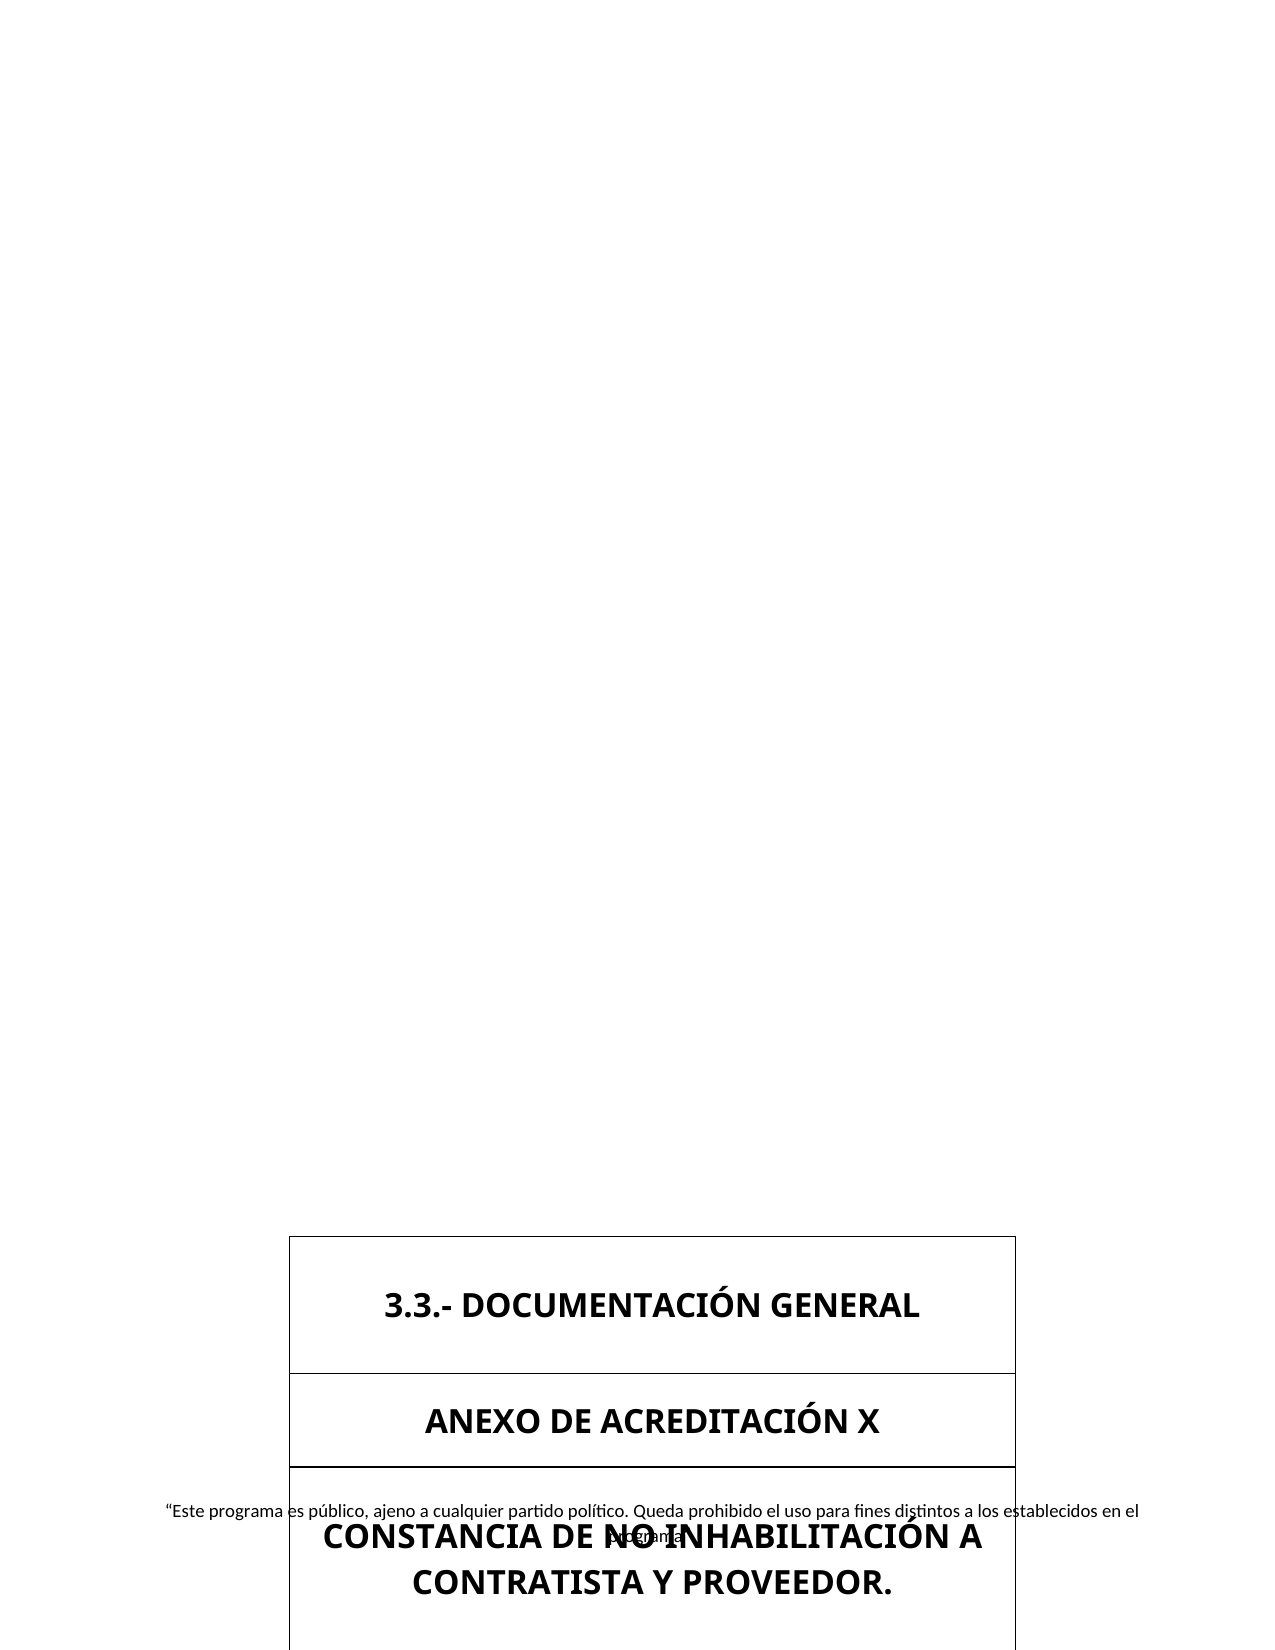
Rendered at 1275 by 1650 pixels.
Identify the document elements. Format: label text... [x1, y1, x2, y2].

table_header 3.3.- DOCUMENTACIÓN GENERAL [290, 1237, 1015, 1372]
table_cell ANEXO DE ACREDITACIÓN X [290, 1374, 1015, 1466]
table_cell CONSTANCIA DE NO INHABILITACIÓN A CONTRATISTA Y PROVEEDOR. [290, 1468, 1015, 1649]
